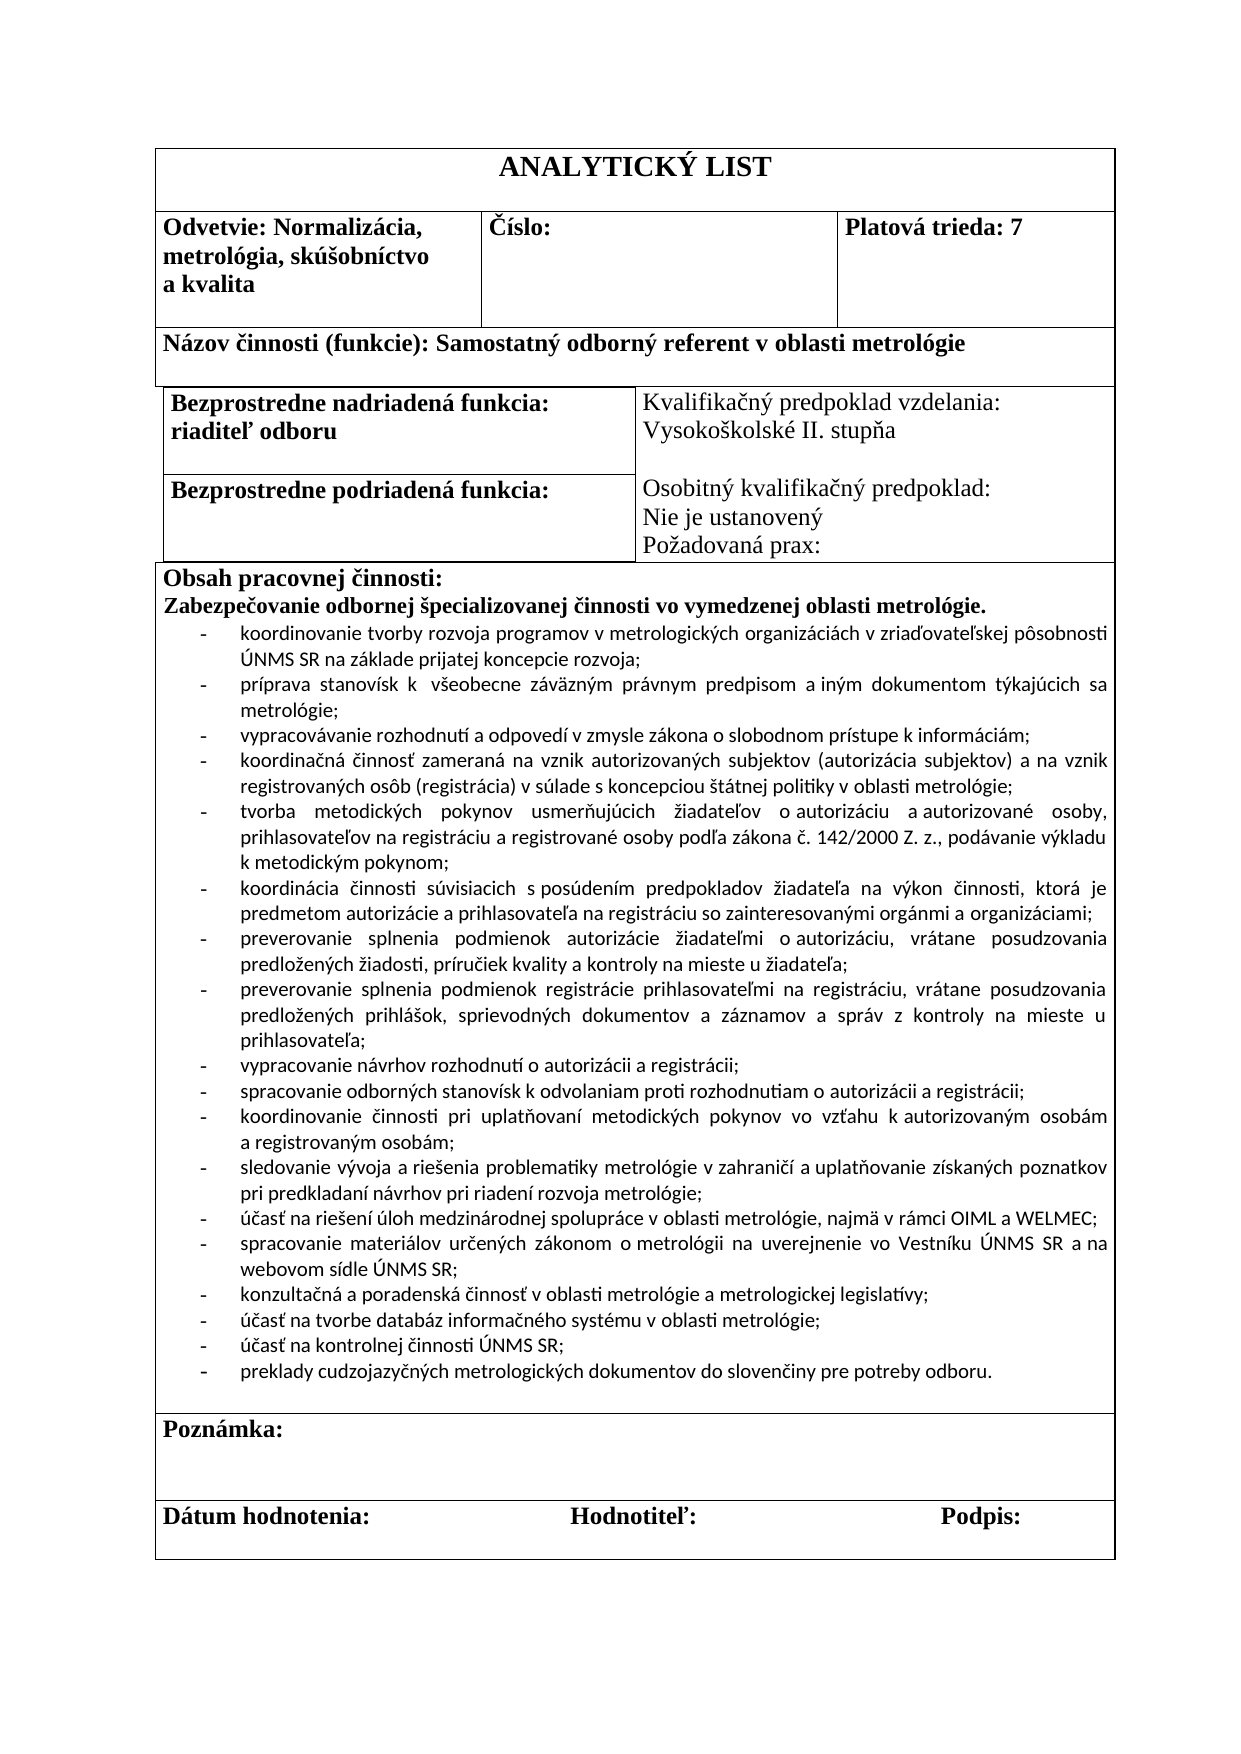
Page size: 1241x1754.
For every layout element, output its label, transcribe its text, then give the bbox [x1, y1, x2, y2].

table_cell Platová trieda: 7 [838, 212, 1114, 327]
table_cell Kvalifikačný predpoklad vzdelania: Vysokoškolské II. stupňa Osobitný kvalifikačný predpoklad: Nie je ustanovený Požadovaná prax: [636, 387, 1114, 562]
table_cell Názov činnosti (funkcie): Samostatný odborný referent v oblasti metrológie [156, 328, 1114, 386]
table_cell [155, 387, 163, 562]
table_cell [164, 388, 635, 474]
table_cell Odvetvie: Normalizácia, metrológia, skúšobníctvo a kvalita [156, 212, 481, 327]
table_header ANALYTICKÝ LIST [156, 149, 1114, 211]
table_cell Číslo: [482, 212, 837, 327]
table_cell Dátum hodnotenia: Hodnotiteľ: Podpis: [156, 1501, 1114, 1559]
table_cell Poznámka: [156, 1414, 1114, 1500]
table_cell Obsah pracovnej činnosti: Zabezpečovanie odbornej špecializovanej činnosti vo vymedzenej oblasti metrológie. koordinovanie tvorby rozvoja programov v metrologických organizáciách v zriaďovateľskej pôsobnosti ÚNMS SR na základe prijatej koncepcie rozvoja; príprava stanovísk k všeobecne záväzným právnym predpisom a iným dokumentom týkajúcich sa metrológie; vypracovávanie rozhodnutí a odpovedí v zmysle zákona o slobodnom prístupe k informáciám; koordinačná činnosť zameraná na vznik autorizovaných subjektov (autorizácia subjektov) a na vznik registrovaných osôb (registrácia) v súlade s koncepciou štátnej politiky v oblasti metrológie; tvorba metodických pokynov usmerňujúcich žiadateľov o autorizáciu a autorizované osoby, prihlasovateľov na registráciu a registrované osoby podľa zákona č. 142/2000 Z. z., podávanie výkladu k metodickým pokynom; koordinácia činnosti súvisiacich s posúdením predpokladov žiadateľa na výkon činnosti, ktorá je predmetom autorizácie a prihlasovateľa na registráciu so zainteresovanými orgánmi a organizáciami; preverovanie splnenia podmienok autorizácie žiadateľmi o autorizáciu, vrátane posudzovania predložených žiadosti, príručiek kvality a kontroly na mieste u žiadateľa; preverovanie splnenia podmienok registrácie prihlasovateľmi na registráciu, vrátane posudzovania predložených prihlášok, sprievodných dokumentov a záznamov a správ z kontroly na mieste u prihlasovateľa; vypracovanie návrhov rozhodnutí o autorizácii a registrácii; spracovanie odborných stanovísk k odvolaniam proti rozhodnutiam o autorizácii a registrácii; koordinovanie činnosti pri uplatňovaní metodických pokynov vo vzťahu k autorizovaným osobám a registrovaným osobám; sledovanie vývoja a riešenia problematiky metrológie v zahraničí a uplatňovanie získaných poznatkov pri predkladaní návrhov pri riadení rozvoja metrológie; účasť na riešení úloh medzinárodnej spolupráce v oblasti metrológie, najmä v rámci OIML a WELMEC; spracovanie materiálov určených zákonom o metrológii na uverejnenie vo Vestníku ÚNMS SR a na webovom sídle ÚNMS SR; konzultačná a poradenská činnosť v oblasti metrológie a metrologickej legislatívy; účasť na tvorbe databáz informačného systému v oblasti metrológie; účasť na kontrolnej činnosti ÚNMS SR; preklady cudzojazyčných metrologických dokumentov do slovenčiny pre potreby odboru. [156, 563, 1114, 1413]
table_cell [164, 475, 635, 561]
